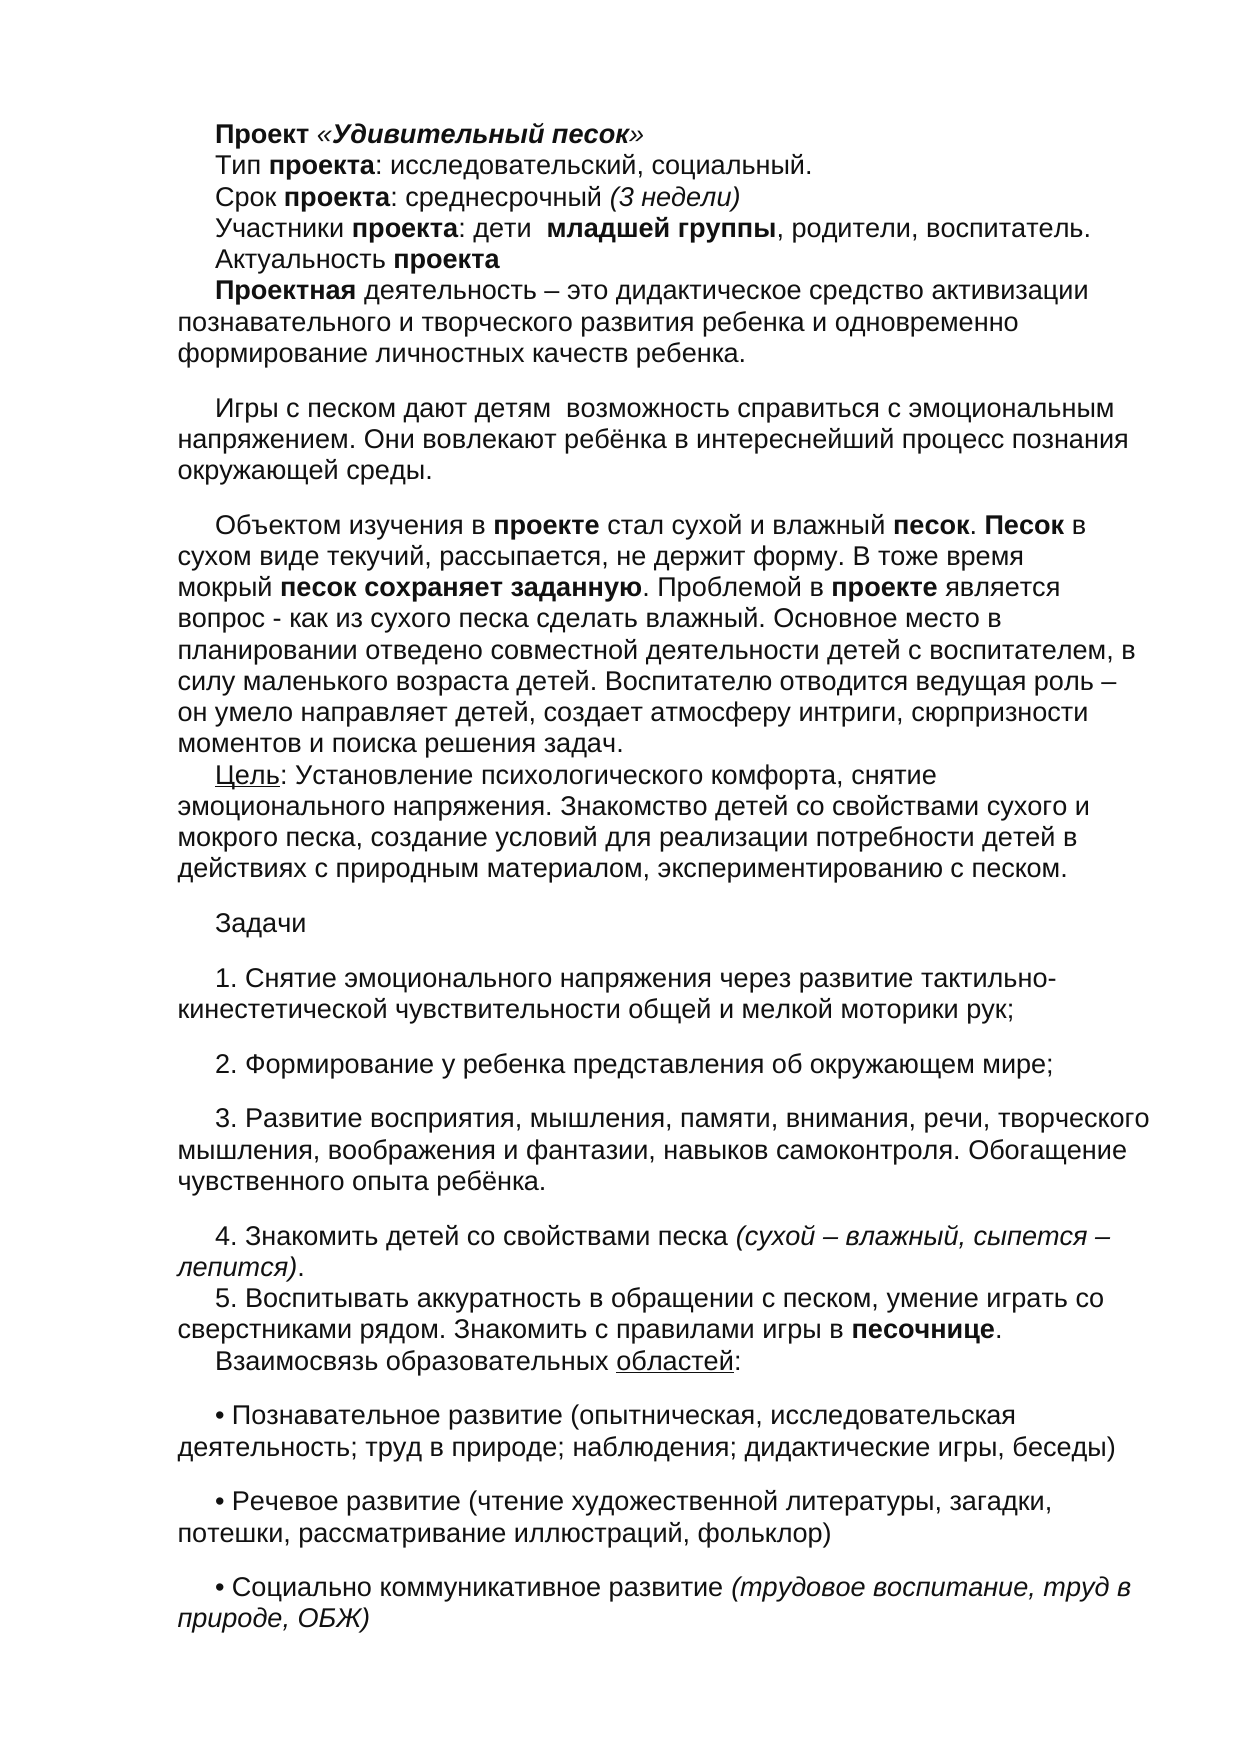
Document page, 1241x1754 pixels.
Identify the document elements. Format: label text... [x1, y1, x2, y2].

text 4. Знакомить детей со свойствами песка (сухой – влажный, сыпется – лепится). [177, 1220, 1152, 1282]
text Задачи [177, 907, 1152, 938]
text Проект «Удивительный песок» [177, 118, 1152, 149]
text 2. Формирование у ребенка представления об окружающем мире; [177, 1048, 1152, 1079]
text • Познавательное развитие (опытническая, исследовательская деятельность; труд в природе; наблюдения; дидактические игры, беседы) [177, 1399, 1152, 1462]
text • Речевое развитие (чтение художественной литературы, загадки, потешки, рассматривание иллюстраций, фольклор) [177, 1485, 1152, 1548]
text Срок проекта: среднесрочный (3 недели) [177, 181, 1152, 212]
text 5. Воспитывать аккуратность в обращении с песком, умение играть со сверстниками рядом. Знакомить с правилами игры в песочнице. [177, 1282, 1152, 1345]
text Объектом изучения в проекте стал сухой и влажный песок. Песок в сухом виде текучий, рассыпается, не держит форму. В тоже время мокрый песок сохраняет заданную. Проблемой в проекте является вопрос - как из сухого песка сделать влажный. Основное место в планировании отведено совместной деятельности детей с воспитателем, в силу маленького возраста детей. Воспитателю отводится ведущая роль – он умело направляет детей, создает атмосферу интриги, сюрпризности моментов и поиска решения задач. [177, 509, 1152, 759]
text Игры с песком дают детям возможность справиться с эмоциональным напряжением. Они вовлекают ребёнка в интереснейший процесс познания окружающей среды. [177, 392, 1152, 485]
text Участники проекта: дети младшей группы, родители, воспитатель. [177, 212, 1152, 243]
text 1. Снятие эмоционального напряжения через развитие тактильно-кинестетической чувствительности общей и мелкой моторики рук; [177, 962, 1152, 1024]
text Взаимосвязь образовательных областей: [177, 1345, 1152, 1376]
text • Социально коммуникативное развитие (трудовое воспитание, труд в природе, ОБЖ) [177, 1571, 1152, 1634]
text Актуальность проекта [177, 243, 1152, 274]
text Проектная деятельность – это дидактическое средство активизации познавательного и творческого развития ребенка и одновременно формирование личностных качеств ребенка. [177, 274, 1152, 368]
text Тип проекта: исследовательский, социальный. [177, 149, 1152, 181]
text Цель: Установление психологического комфорта, снятие эмоционального напряжения. Знакомство детей со свойствами сухого и мокрого песка, создание условий для реализации потребности детей в действиях с природным материалом, экспериментированию с песком. [177, 759, 1152, 884]
text 3. Развитие восприятия, мышления, памяти, внимания, речи, творческого мышления, воображения и фантазии, навыков самоконтроля. Обогащение чувственного опыта ребёнка. [177, 1102, 1152, 1196]
